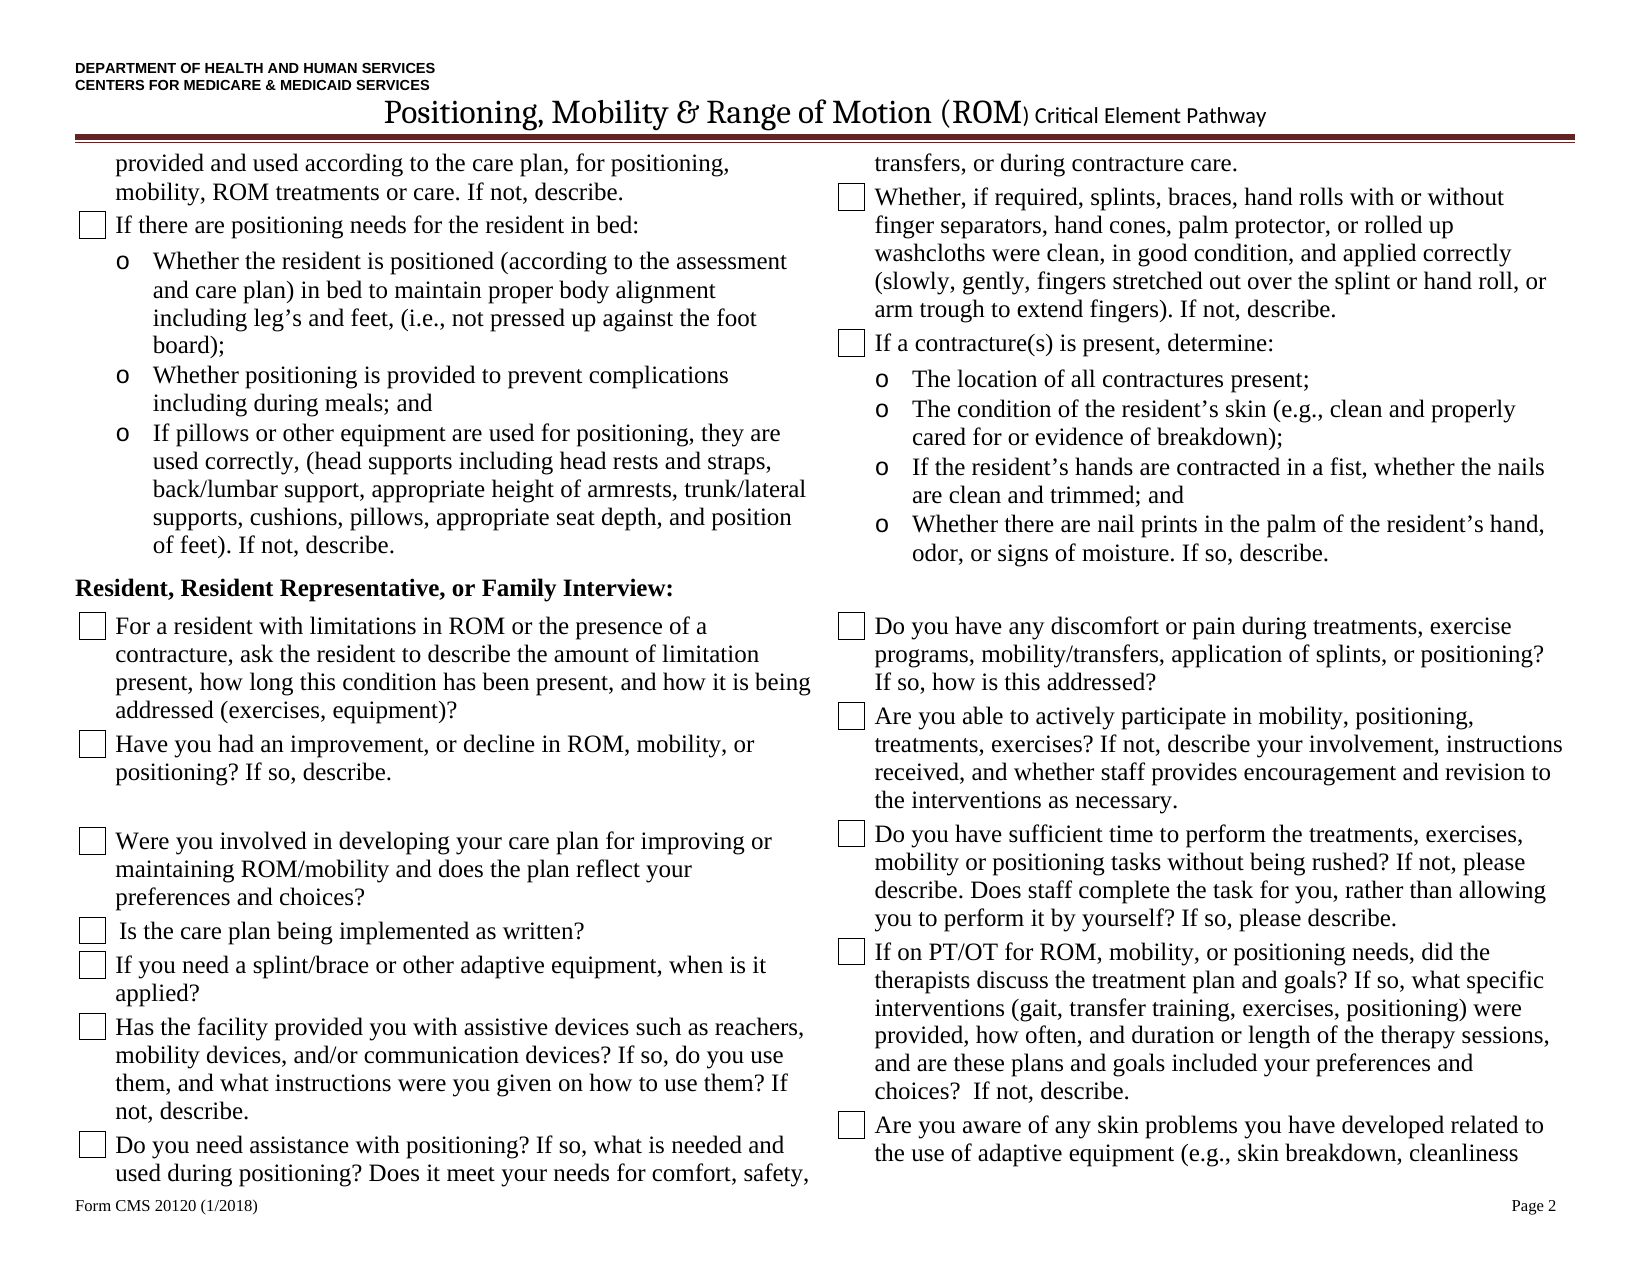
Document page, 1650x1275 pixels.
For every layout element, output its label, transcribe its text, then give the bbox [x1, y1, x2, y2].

text Resident, Resident Representative, or Family Interview: [75, 573, 1575, 602]
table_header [66, 606, 825, 1187]
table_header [66, 143, 825, 573]
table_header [825, 606, 1575, 1187]
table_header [825, 143, 1575, 573]
